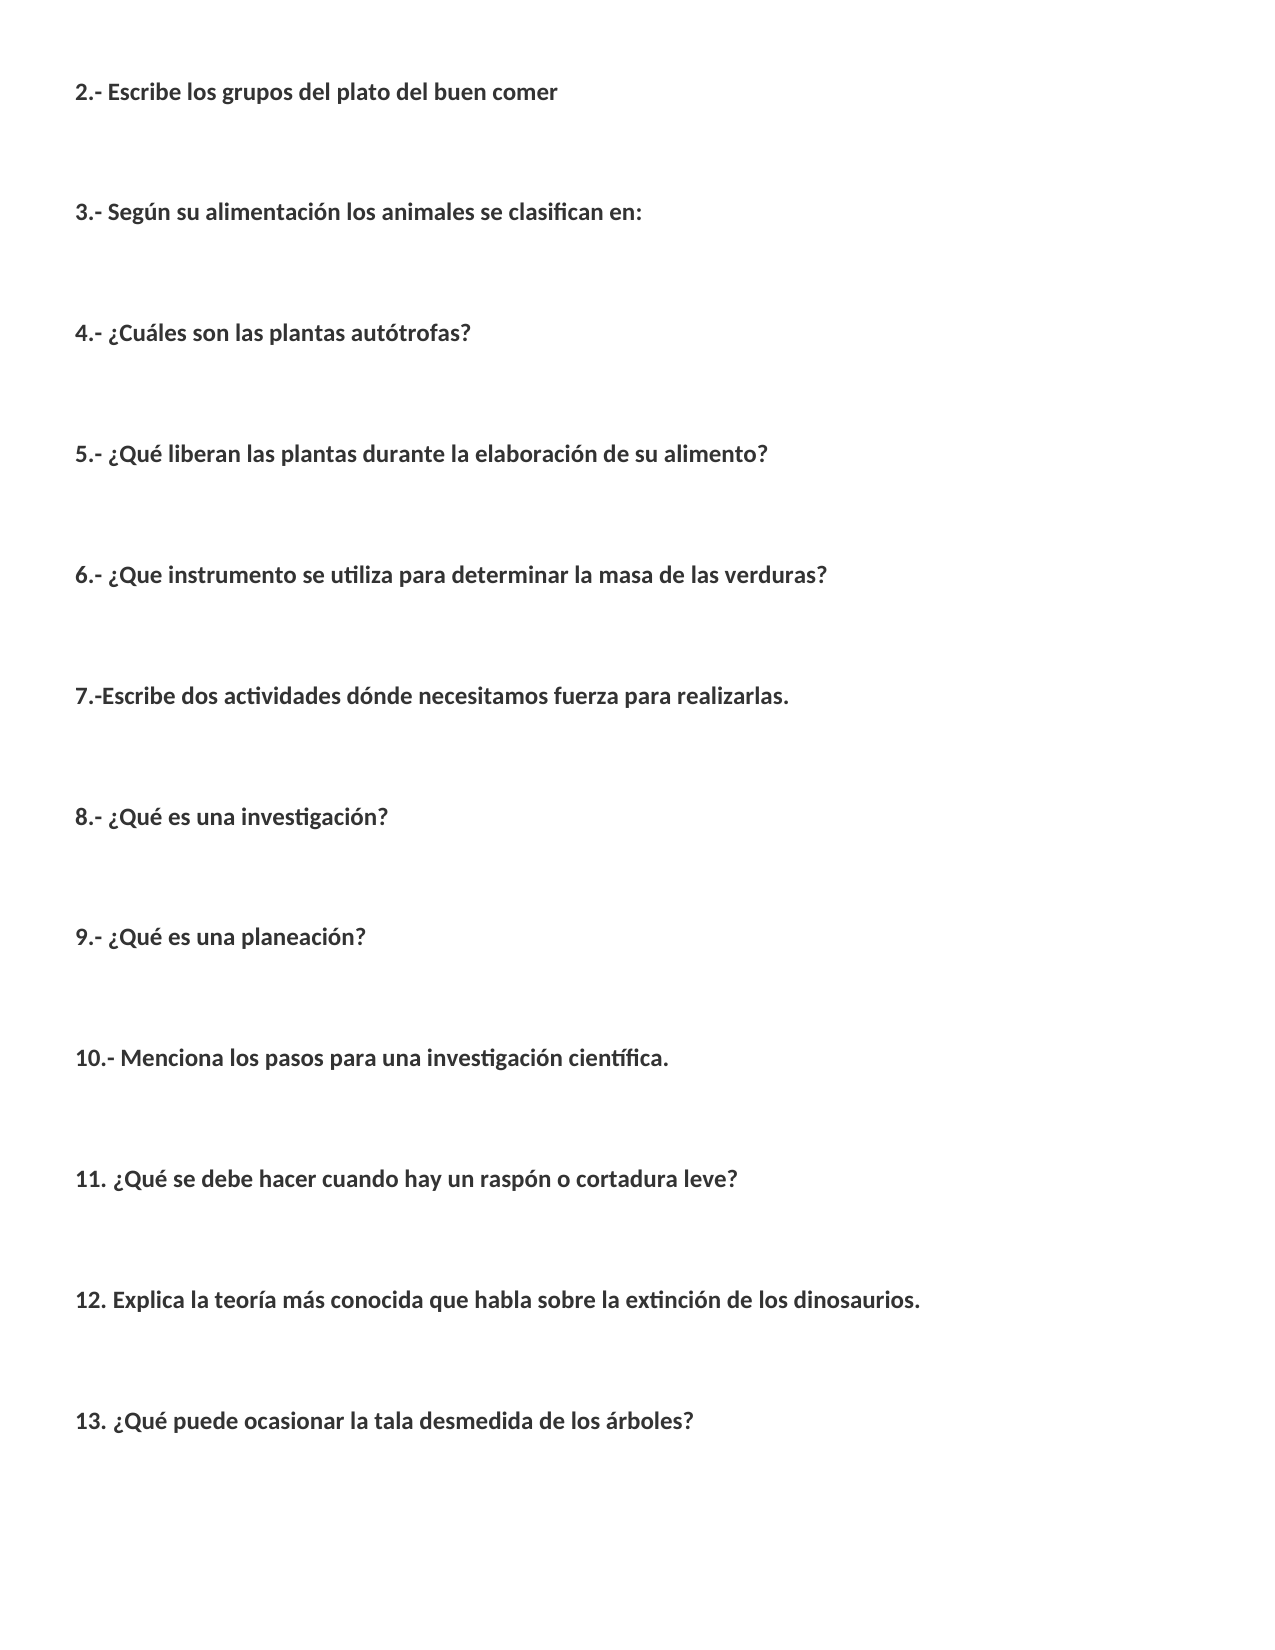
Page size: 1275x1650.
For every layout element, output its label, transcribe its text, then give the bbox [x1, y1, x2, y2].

text 2.- Escribe los grupos del plato del buen comer [75, 75, 1200, 106]
text 6.- ¿Que instrumento se utiliza para determinar la masa de las verduras? [75, 558, 1200, 589]
text 5.- ¿Qué liberan las plantas durante la elaboración de su alimento? [75, 437, 1200, 469]
text 11. ¿Qué se debe hacer cuando hay un raspón o cortadura leve? [75, 1162, 1200, 1194]
text 10.- Menciona los pasos para una investigación científica. [75, 1042, 1200, 1073]
text 7.-Escribe dos actividades dónde necesitamos fuerza para realizarlas. [75, 679, 1200, 710]
text 3.- Según su alimentación los animales se clasifican en: [75, 196, 1200, 227]
text 9.- ¿Qué es una planeación? [75, 921, 1200, 952]
text 4.- ¿Cuáles son las plantas autótrofas? [75, 317, 1200, 348]
text 8.- ¿Qué es una investigación? [75, 800, 1200, 831]
text 13. ¿Qué puede ocasionar la tala desmedida de los árboles? [75, 1404, 1200, 1435]
text 12. Explica la teoría más conocida que habla sobre la extinción de los dinosaurios. [75, 1283, 1200, 1314]
